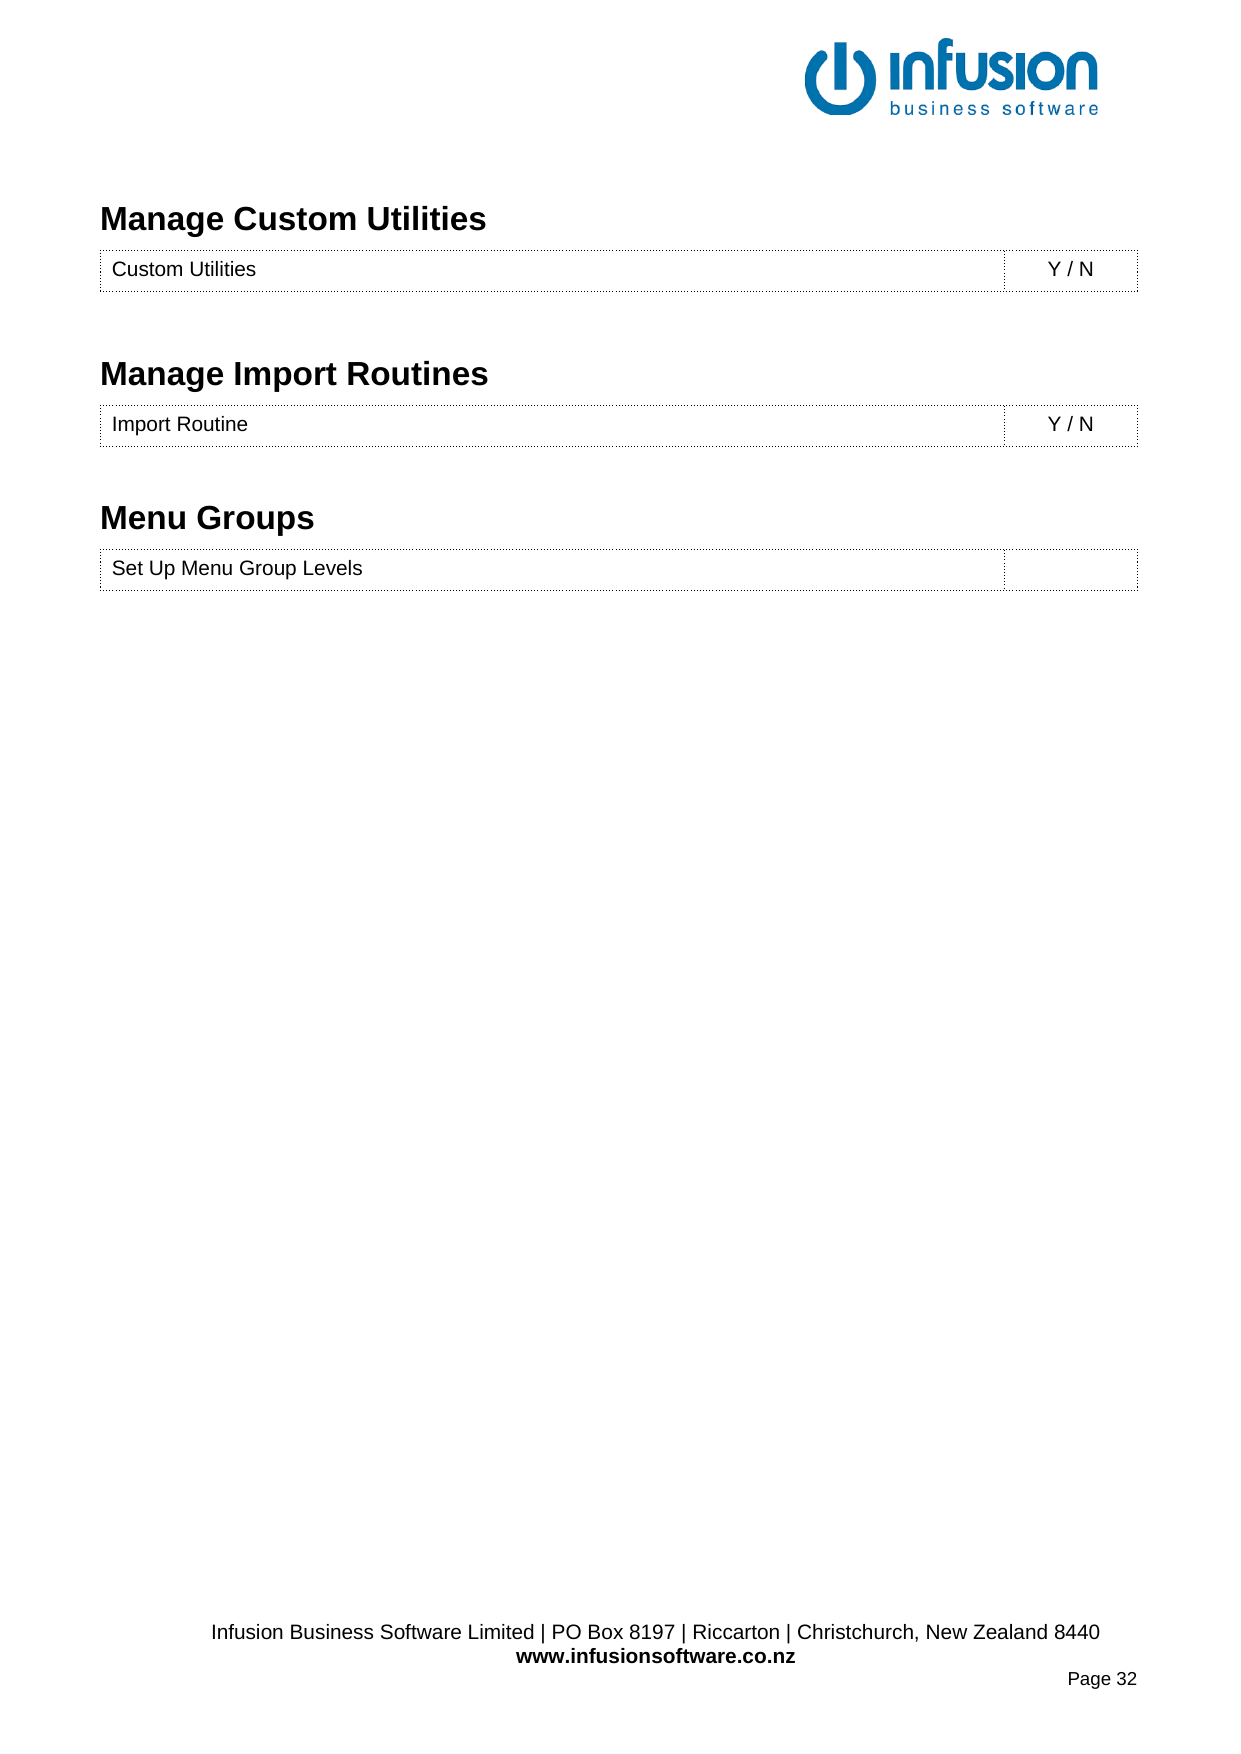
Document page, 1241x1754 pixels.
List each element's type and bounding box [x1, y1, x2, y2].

table_cell [89, 148, 1163, 735]
picture [804, 38, 1098, 114]
